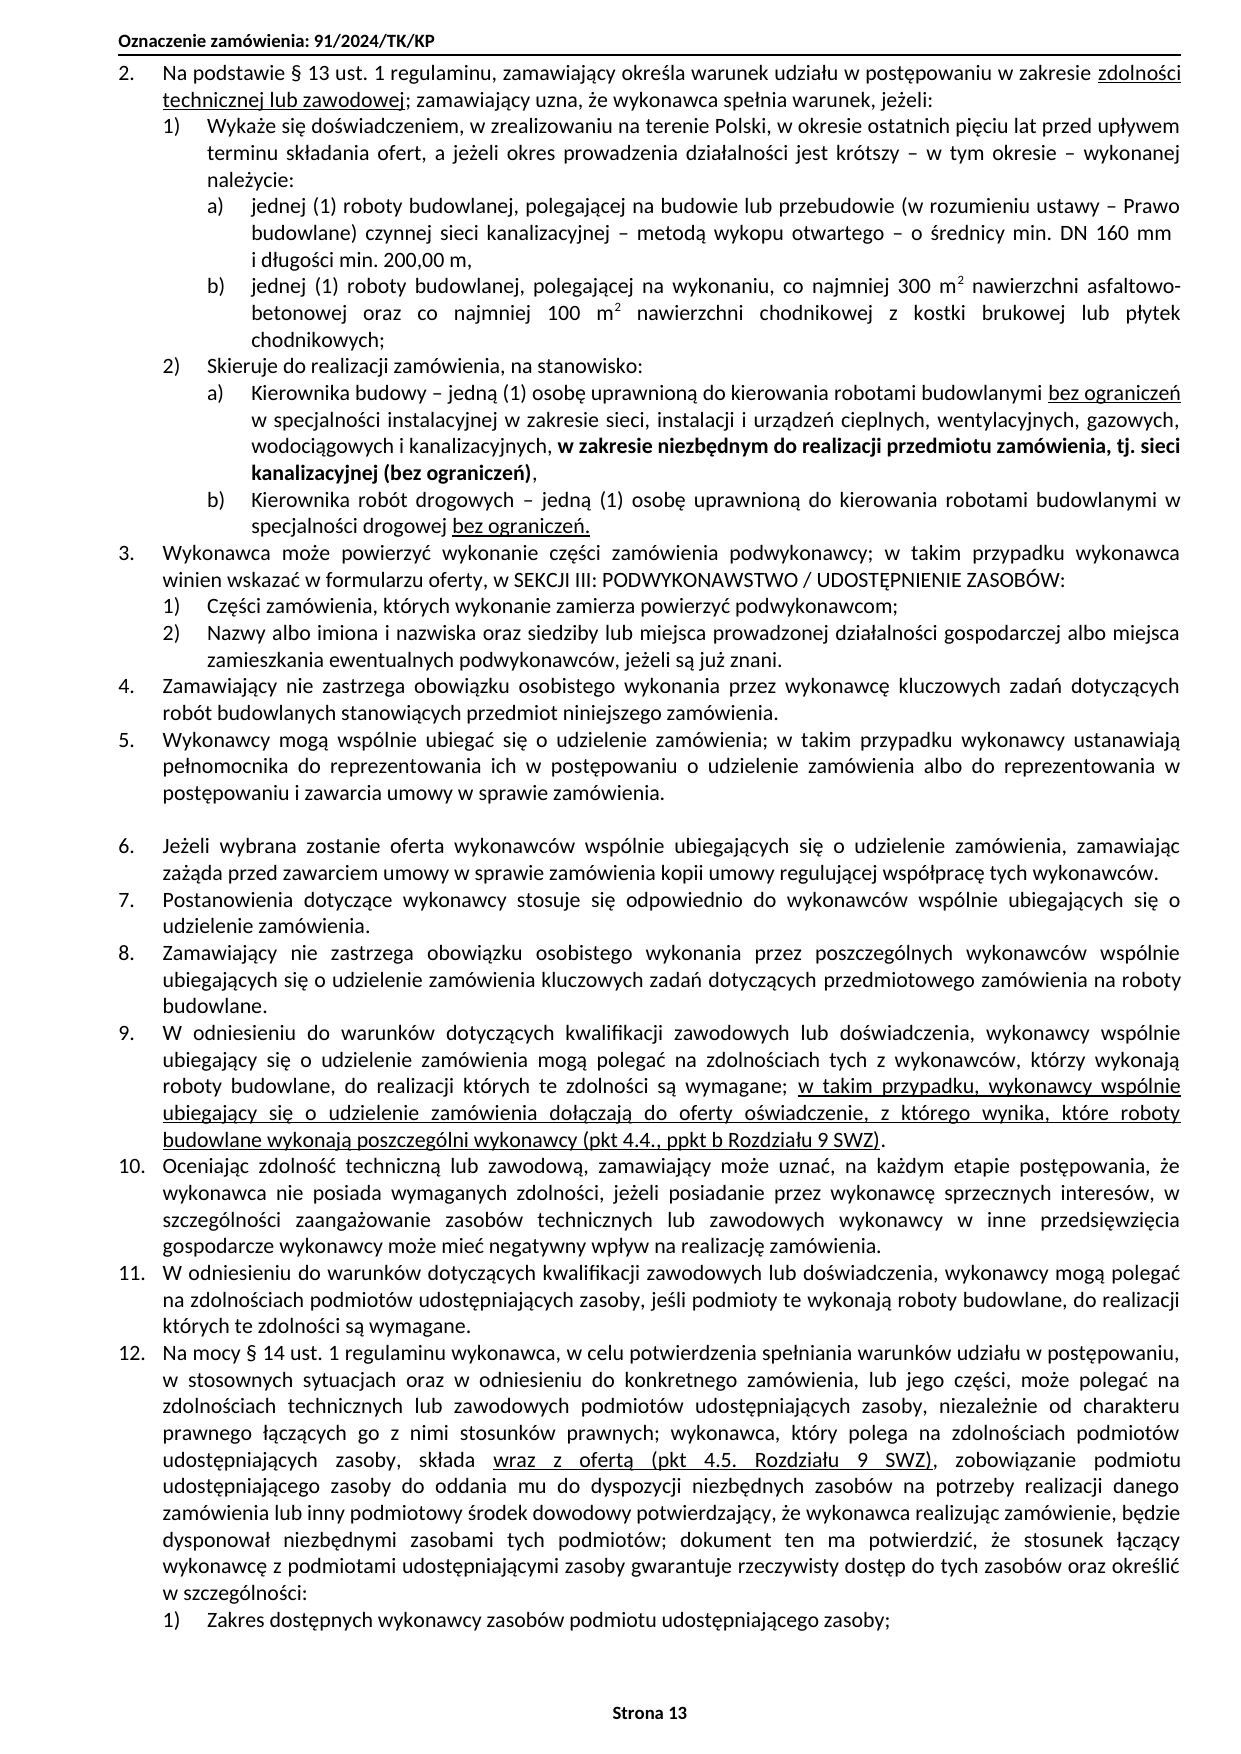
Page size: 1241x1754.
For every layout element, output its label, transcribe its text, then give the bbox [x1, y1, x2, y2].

list W odniesieniu do warunków dotyczących kwalifikacji zawodowych lub doświadczenia, wykonawcy wspólnie ubiegający się o udzielenie zamówienia mogą polegać na zdolnościach tych z wykonawców, którzy wykonają roboty budowlane, do realizacji których te zdolności są wymagane; w takim przypadku, wykonawcy wspólnie ubiegający się o udzielenie zamówienia dołączają do oferty oświadczenie, z którego wynika, które roboty budowlane wykonają poszczególni wykonawcy (pkt 4.4., ppkt b Rozdziału 9 SWZ). [118, 1019, 1181, 1152]
list Zamawiający nie zastrzega obowiązku osobistego wykonania przez wykonawcę kluczowych zadań dotyczących robót budowlanych stanowiących przedmiot niniejszego zamówienia. [118, 672, 1181, 726]
list Zakres dostępnych wykonawcy zasobów podmiotu udostępniającego zasoby; [162, 1606, 1181, 1632]
list Jeżeli wybrana zostanie oferta wykonawców wspólnie ubiegających się o udzielenie zamówienia, zamawiając zażąda przed zawarciem umowy w sprawie zamówienia kopii umowy regulującej współpracę tych wykonawców. [118, 832, 1181, 886]
list Na podstawie § 13 ust. 1 regulaminu, zamawiający określa warunek udziału w postępowaniu w zakresie zdolności technicznej lub zawodowej; zamawiający uzna, że wykonawca spełnia warunek, jeżeli: [118, 59, 1181, 112]
list jednej (1) roboty budowlanej, polegającej na wykonaniu, co najmniej 300 m2 nawierzchni asfaltowo-betonowej oraz co najmniej 100 m2 nawierzchni chodnikowej z kostki brukowej lub płytek chodnikowych; [207, 272, 1181, 352]
list Postanowienia dotyczące wykonawcy stosuje się odpowiednio do wykonawców wspólnie ubiegających się o udzielenie zamówienia. [118, 886, 1181, 939]
list W odniesieniu do warunków dotyczących kwalifikacji zawodowych lub doświadczenia, wykonawcy mogą polegać na zdolnościach podmiotów udostępniających zasoby, jeśli podmioty te wykonają roboty budowlane, do realizacji których te zdolności są wymagane. [118, 1259, 1181, 1339]
list Zamawiający nie zastrzega obowiązku osobistego wykonania przez poszczególnych wykonawców wspólnie ubiegających się o udzielenie zamówienia kluczowych zadań dotyczących przedmiotowego zamówienia na roboty budowlane. [118, 939, 1181, 1019]
list Kierownika budowy – jedną (1) osobę uprawnioną do kierowania robotami budowlanymi bez ograniczeń w specjalności instalacyjnej w zakresie sieci, instalacji i urządzeń cieplnych, wentylacyjnych, gazowych, wodociągowych i kanalizacyjnych, w zakresie niezbędnym do realizacji przedmiotu zamówienia, tj. sieci kanalizacyjnej (bez ograniczeń), [207, 379, 1181, 486]
list Wykonawcy mogą wspólnie ubiegać się o udzielenie zamówienia; w takim przypadku wykonawcy ustanawiają pełnomocnika do reprezentowania ich w postępowaniu o udzielenie zamówienia albo do reprezentowania w postępowaniu i zawarcia umowy w sprawie zamówienia. [118, 726, 1181, 806]
list jednej (1) roboty budowlanej, polegającej na budowie lub przebudowie (w rozumieniu ustawy – Prawo budowlane) czynnej sieci kanalizacyjnej – metodą wykopu otwartego – o średnicy min. DN 160 mm i długości min. 200,00 m, [207, 192, 1181, 272]
list Wykonawca może powierzyć wykonanie części zamówienia podwykonawcy; w takim przypadku wykonawca winien wskazać w formularzu oferty, w SEKCJI III: PODWYKONAWSTWO / UDOSTĘPNIENIE ZASOBÓW: [118, 539, 1181, 592]
list Wykaże się doświadczeniem, w zrealizowaniu na terenie Polski, w okresie ostatnich pięciu lat przed upływem terminu składania ofert, a jeżeli okres prowadzenia działalności jest krótszy – w tym okresie – wykonanej należycie: [162, 112, 1181, 192]
list Na mocy § 14 ust. 1 regulaminu wykonawca, w celu potwierdzenia spełniania warunków udziału w postępowaniu, w stosownych sytuacjach oraz w odniesieniu do konkretnego zamówienia, lub jego części, może polegać na zdolnościach technicznych lub zawodowych podmiotów udostępniających zasoby, niezależnie od charakteru prawnego łączących go z nimi stosunków prawnych; wykonawca, który polega na zdolnościach podmiotów udostępniających zasoby, składa wraz z ofertą (pkt 4.5. Rozdziału 9 SWZ), zobowiązanie podmiotu udostępniającego zasoby do oddania mu do dyspozycji niezbędnych zasobów na potrzeby realizacji danego zamówienia lub inny podmiotowy środek dowodowy potwierdzający, że wykonawca realizując zamówienie, będzie dysponował niezbędnymi zasobami tych podmiotów; dokument ten ma potwierdzić, że stosunek łączący wykonawcę z podmiotami udostępniającymi zasoby gwarantuje rzeczywisty dostęp do tych zasobów oraz określić w szczególności: [118, 1339, 1181, 1606]
list Skieruje do realizacji zamówienia, na stanowisko: [162, 352, 1181, 379]
list Nazwy albo imiona i nazwiska oraz siedziby lub miejsca prowadzonej działalności gospodarczej albo miejsca zamieszkania ewentualnych podwykonawców, jeżeli są już znani. [162, 619, 1181, 672]
list Części zamówienia, których wykonanie zamierza powierzyć podwykonawcom; [162, 592, 1181, 619]
list Oceniając zdolność techniczną lub zawodową, zamawiający może uznać, na każdym etapie postępowania, że wykonawca nie posiada wymaganych zdolności, jeżeli posiadanie przez wykonawcę sprzecznych interesów, w szczególności zaangażowanie zasobów technicznych lub zawodowych wykonawcy w inne przedsięwzięcia gospodarcze wykonawcy może mieć negatywny wpływ na realizację zamówienia. [118, 1152, 1181, 1259]
list Kierownika robót drogowych – jedną (1) osobę uprawnioną do kierowania robotami budowlanymi w specjalności drogowej bez ograniczeń. [207, 486, 1181, 539]
